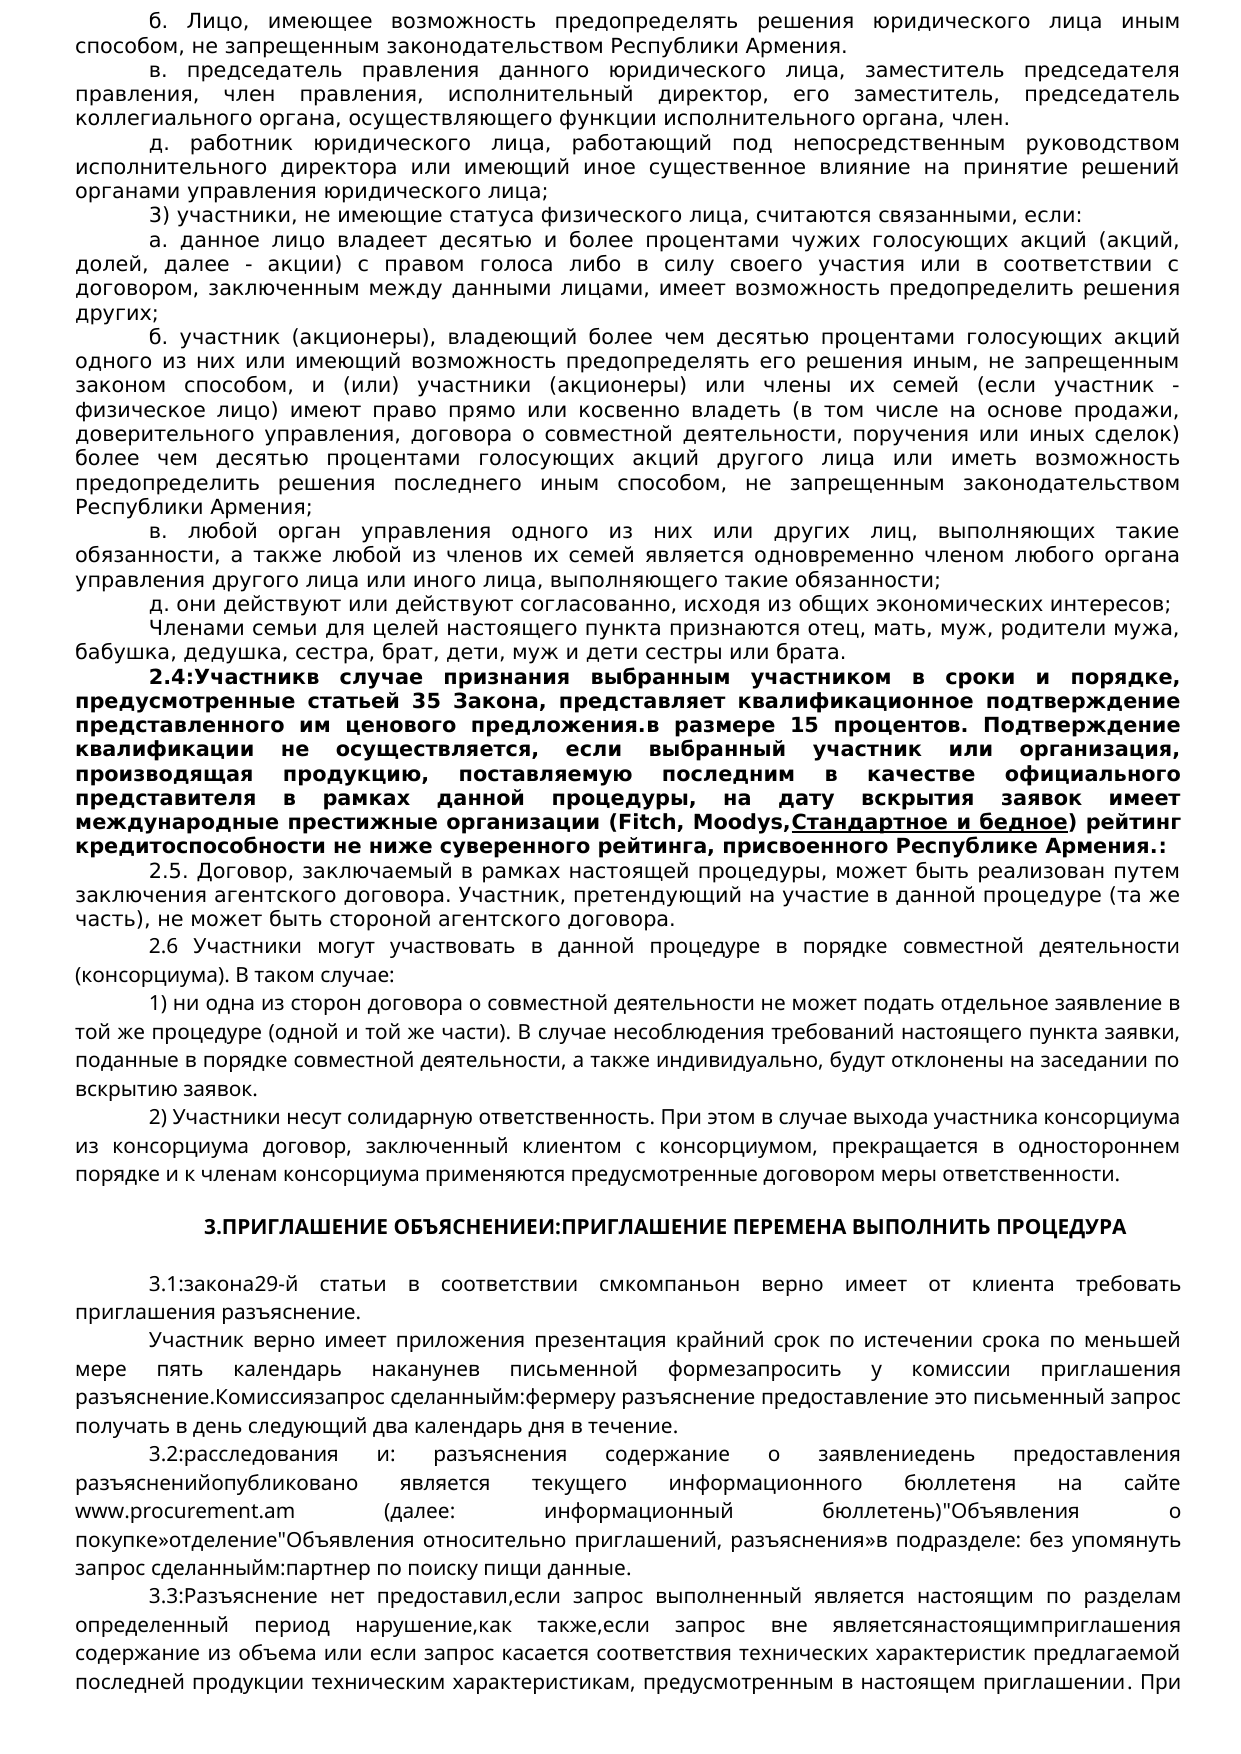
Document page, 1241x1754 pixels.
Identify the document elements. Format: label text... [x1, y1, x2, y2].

text 2.4:Участникв случае признания выбранным участником в сроки и порядке, предусмотренные статьей 35 Закона, представляет квалификационное подтверждение представленного им ценового предложения.в размере 15 процентов. Подтверждение квалификации не осуществляется, если выбранный участник или организация, производящая продукцию, поставляемую последним в качестве официального представителя в рамках данной процедуры, на дату вскрытия заявок имеет международные престижные организации (Fitch, Moodys,Стандартное и бедное) рейтинг кредитоспособности не ниже суверенного рейтинга, присвоенного Республике Армения.: [75, 665, 1181, 859]
text 2) Участники несут солидарную ответственность. При этом в случае выхода участника консорциума из консорциума договор, заключенный клиентом с консорциумом, прекращается в одностороннем порядке и к членам консорциума применяются предусмотренные договором меры ответственности. [75, 1102, 1181, 1188]
text д. работник юридического лица, работающий под непосредственным руководством исполнительного директора или имеющий иное существенное влияние на принятие решений органами управления юридического лица; [75, 131, 1181, 203]
text 1) ни одна из сторон договора о совместной деятельности не может подать отдельное заявление в той же процедуре (одной и той же части). В случае несоблюдения требований настоящего пункта заявки, поданные в порядке совместной деятельности, а также индивидуально, будут отклонены на заседании по вскрытию заявок. [75, 988, 1181, 1102]
text б. участник (акционеры), владеющий более чем десятью процентами голосующих акций одного из них или имеющий возможность предопределять его решения иным, не запрещенным законом способом, и (или) участники (акционеры) или члены их семей (если участник - физическое лицо) имеют право прямо или косвенно владеть (в том числе на основе продажи, доверительного управления, договора о совместной деятельности, поручения или иных сделок) более чем десятью процентами голосующих акций другого лица или иметь возможность предопределить решения последнего иным способом, не запрещенным законодательством Республики Армения; [75, 325, 1181, 519]
text а. данное лицо владеет десятью и более процентами чужих голосующих акций (акций, долей, далее - акции) с правом голоса либо в силу своего участия или в соответствии с договором, заключенным между данными лицами, имеет возможность предопределить решения других; [75, 228, 1181, 325]
text 2.5. Договор, заключаемый в рамках настоящей процедуры, может быть реализован путем заключения агентского договора. Участник, претендующий на участие в данной процедуре (та же часть), не может быть стороной агентского договора. [75, 859, 1181, 932]
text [75, 1582, 1181, 1695]
text д. они действуют или действуют согласованно, исходя из общих экономических интересов; [75, 592, 1181, 616]
text Участник верно имеет приложения презентация крайний срок по истечении срока по меньшей мере пять календарь наканунев письменной формезапросить у комиссии приглашения разъяснение.Комиссиязапрос сделанныйм:фермеру разъяснение предоставление это письменный запрос получать в день следующий два календарь дня в течение. [75, 1326, 1181, 1439]
text 3.1:закона29-й статьи в соответствии смкомпаньон верно имеет от клиента требовать приглашения разъяснение. [75, 1269, 1181, 1326]
text 2.6 Участники могут участвовать в данной процедуре в порядке совместной деятельности (консорциума). В таком случае: [75, 932, 1181, 988]
text 3) участники, не имеющие статуса физического лица, считаются связанными, если: [75, 203, 1181, 228]
text б. Лицо, имеющее возможность предопределять решения юридического лица иным способом, не запрещенным законодательством Республики Армения. [75, 9, 1181, 58]
text 3.2:расследования и: разъяснения содержание о заявлениедень предоставления разъясненийопубликовано является текущего информационного бюллетеня на сайте www.procurement.am (далее: информационный бюллетень)"Объявления о покупке»отделение"Объявления относительно приглашений, разъяснения»в подразделе: без упомянуть запрос сделанныйм:партнер по поиску пищи данные. [75, 1439, 1181, 1582]
text в. председатель правления данного юридического лица, заместитель председателя правления, член правления, исполнительный директор, его заместитель, председатель коллегиального органа, осуществляющего функции исполнительного органа, член. [75, 58, 1181, 131]
text Членами семьи для целей настоящего пункта признаются отец, мать, муж, родители мужа, бабушка, дедушка, сестра, брат, дети, муж и дети сестры или брата. [75, 616, 1181, 665]
text 3.ПРИГЛАШЕНИЕ ОБЪЯСНЕНИЕИ:ПРИГЛАШЕНИЕ ПЕРЕМЕНА ВЫПОЛНИТЬ ПРОЦЕДУРА [75, 1212, 1181, 1240]
text в. любой орган управления одного из них или других лиц, выполняющих такие обязанности, а также любой из членов их семей является одновременно членом любого органа управления другого лица или иного лица, выполняющего такие обязанности; [75, 519, 1181, 592]
